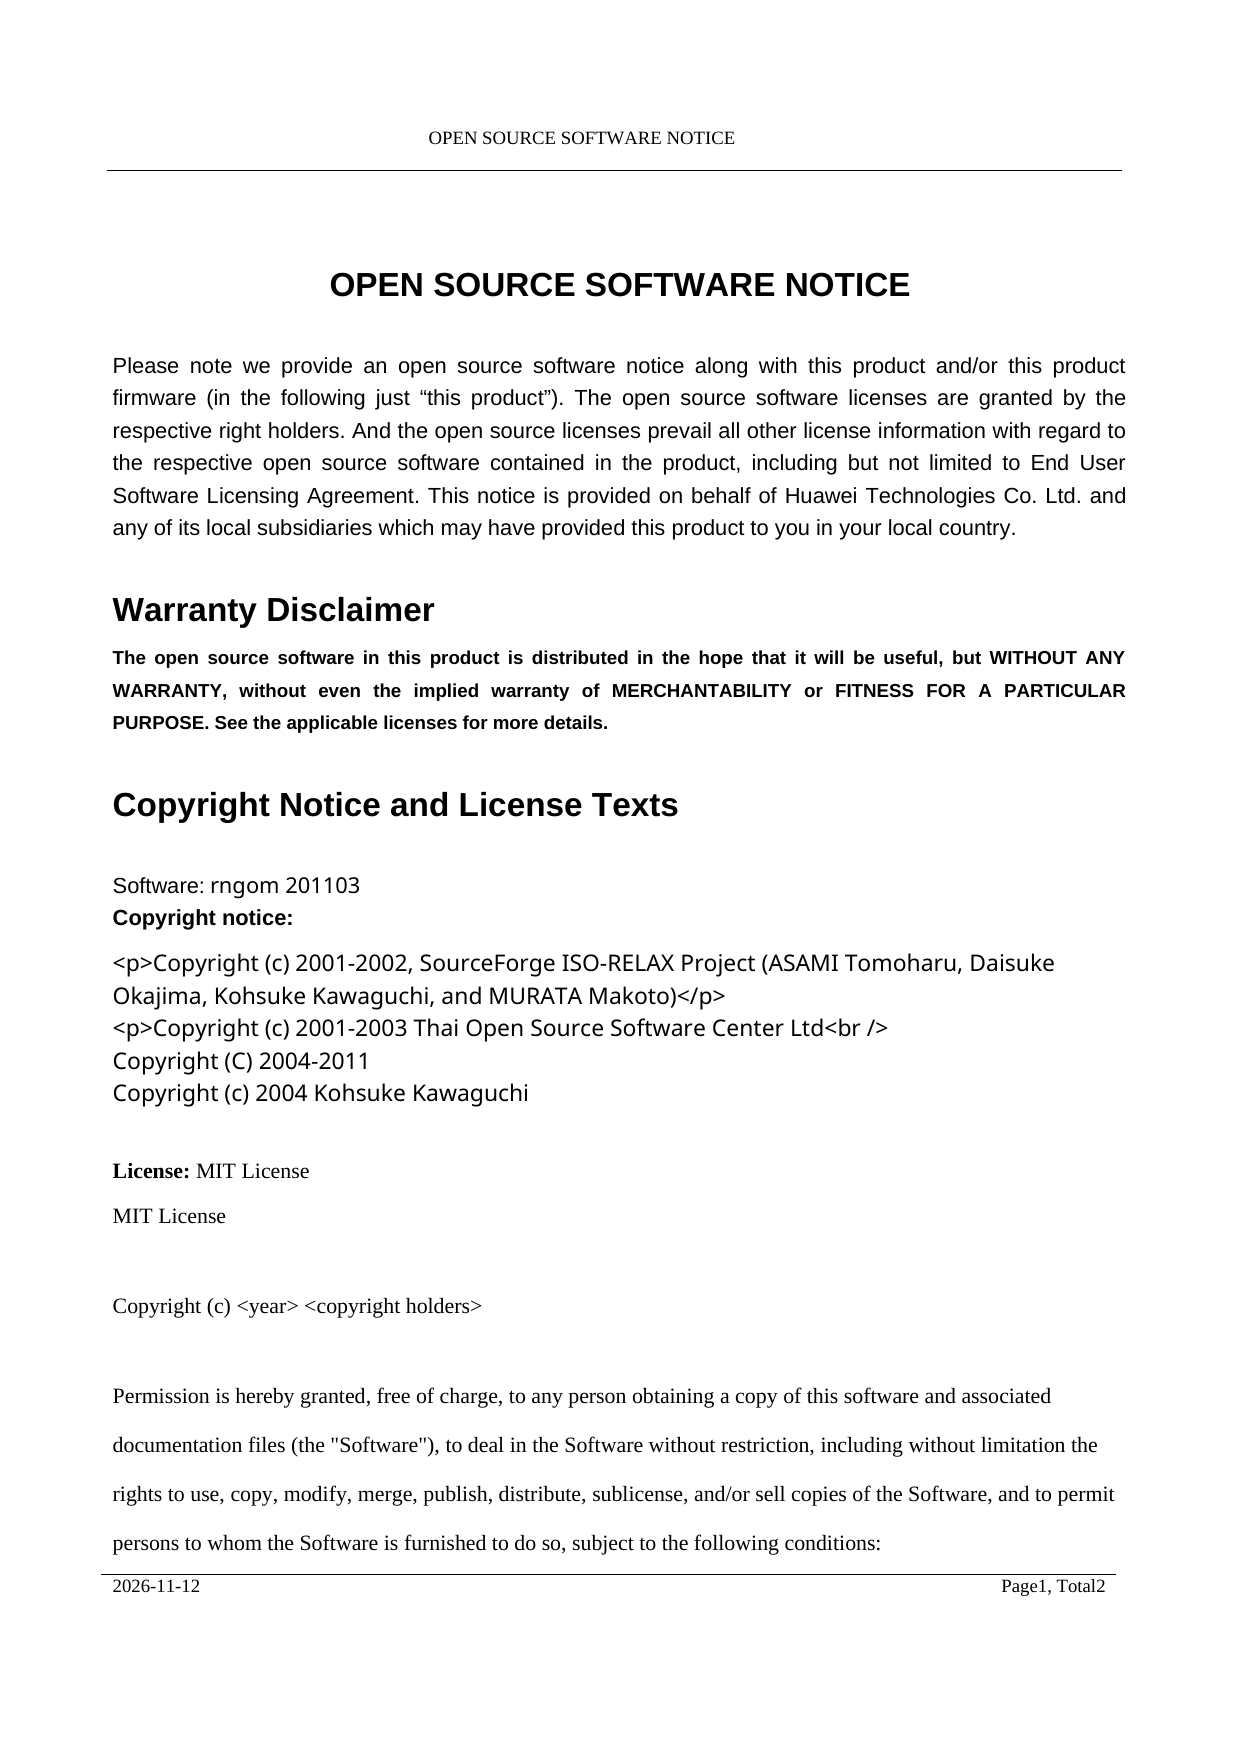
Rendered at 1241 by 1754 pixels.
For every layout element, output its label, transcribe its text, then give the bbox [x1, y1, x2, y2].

text Copyright Notice and License Texts [112, 771, 1128, 836]
text MIT License [112, 1199, 1128, 1232]
text Permission is hereby granted, free of charge, to any person obtaining a copy of this software and associated documentation files (the "Software"), to deal in the Software without restriction, including without limitation the rights to use, copy, modify, merge, publish, distribute, sublicense, and/or sell copies of the Software, and to permit persons to whom the Software is furnished to do so, subject to the following conditions: [112, 1380, 1128, 1558]
text The open source software in this product is distributed in the hope that it will be useful, but WITHOUT ANY WARRANTY, without even the implied warranty of MERCHANTABILITY or FITNESS FOR A PARTICULAR PURPOSE. See the applicable licenses for more details. [112, 641, 1128, 739]
text Please note we provide an open source software notice along with this product and/or this product firmware (in the following just “this product”). The open source software licenses are granted by the respective right holders. And the open source licenses prevail all other license information with regard to the respective open source software contained in the product, including but not limited to End User Software Licensing Agreement. This notice is provided on behalf of Huawei Technologies Co. Ltd. and any of its local subsidiaries which may have provided this product to you in your local country. [112, 349, 1128, 544]
text Warranty Disclaimer [112, 576, 1128, 641]
text Copyright (c) 2004 Kohsuke Kawaguchi [112, 1077, 1128, 1109]
text OPEN SOURCE SOFTWARE NOTICE [112, 251, 1128, 316]
text Copyright (c) <year> <copyright holders> [112, 1289, 1128, 1322]
text Copyright (C) 2004-2011 [112, 1044, 1128, 1077]
text <p>Copyright (c) 2001-2002, SourceForge ISO-RELAX Project (ASAMI Tomoharu, Daisuke Okajima, Kohsuke Kawaguchi, and MURATA Makoto)</p> [112, 947, 1128, 1012]
text Software: rngom 201103 [112, 869, 1128, 901]
text License: MIT License [112, 1154, 1128, 1187]
text <p>Copyright (c) 2001-2003 Thai Open Source Software Center Ltd<br /> [112, 1012, 1128, 1044]
text Copyright notice: [112, 901, 1128, 934]
